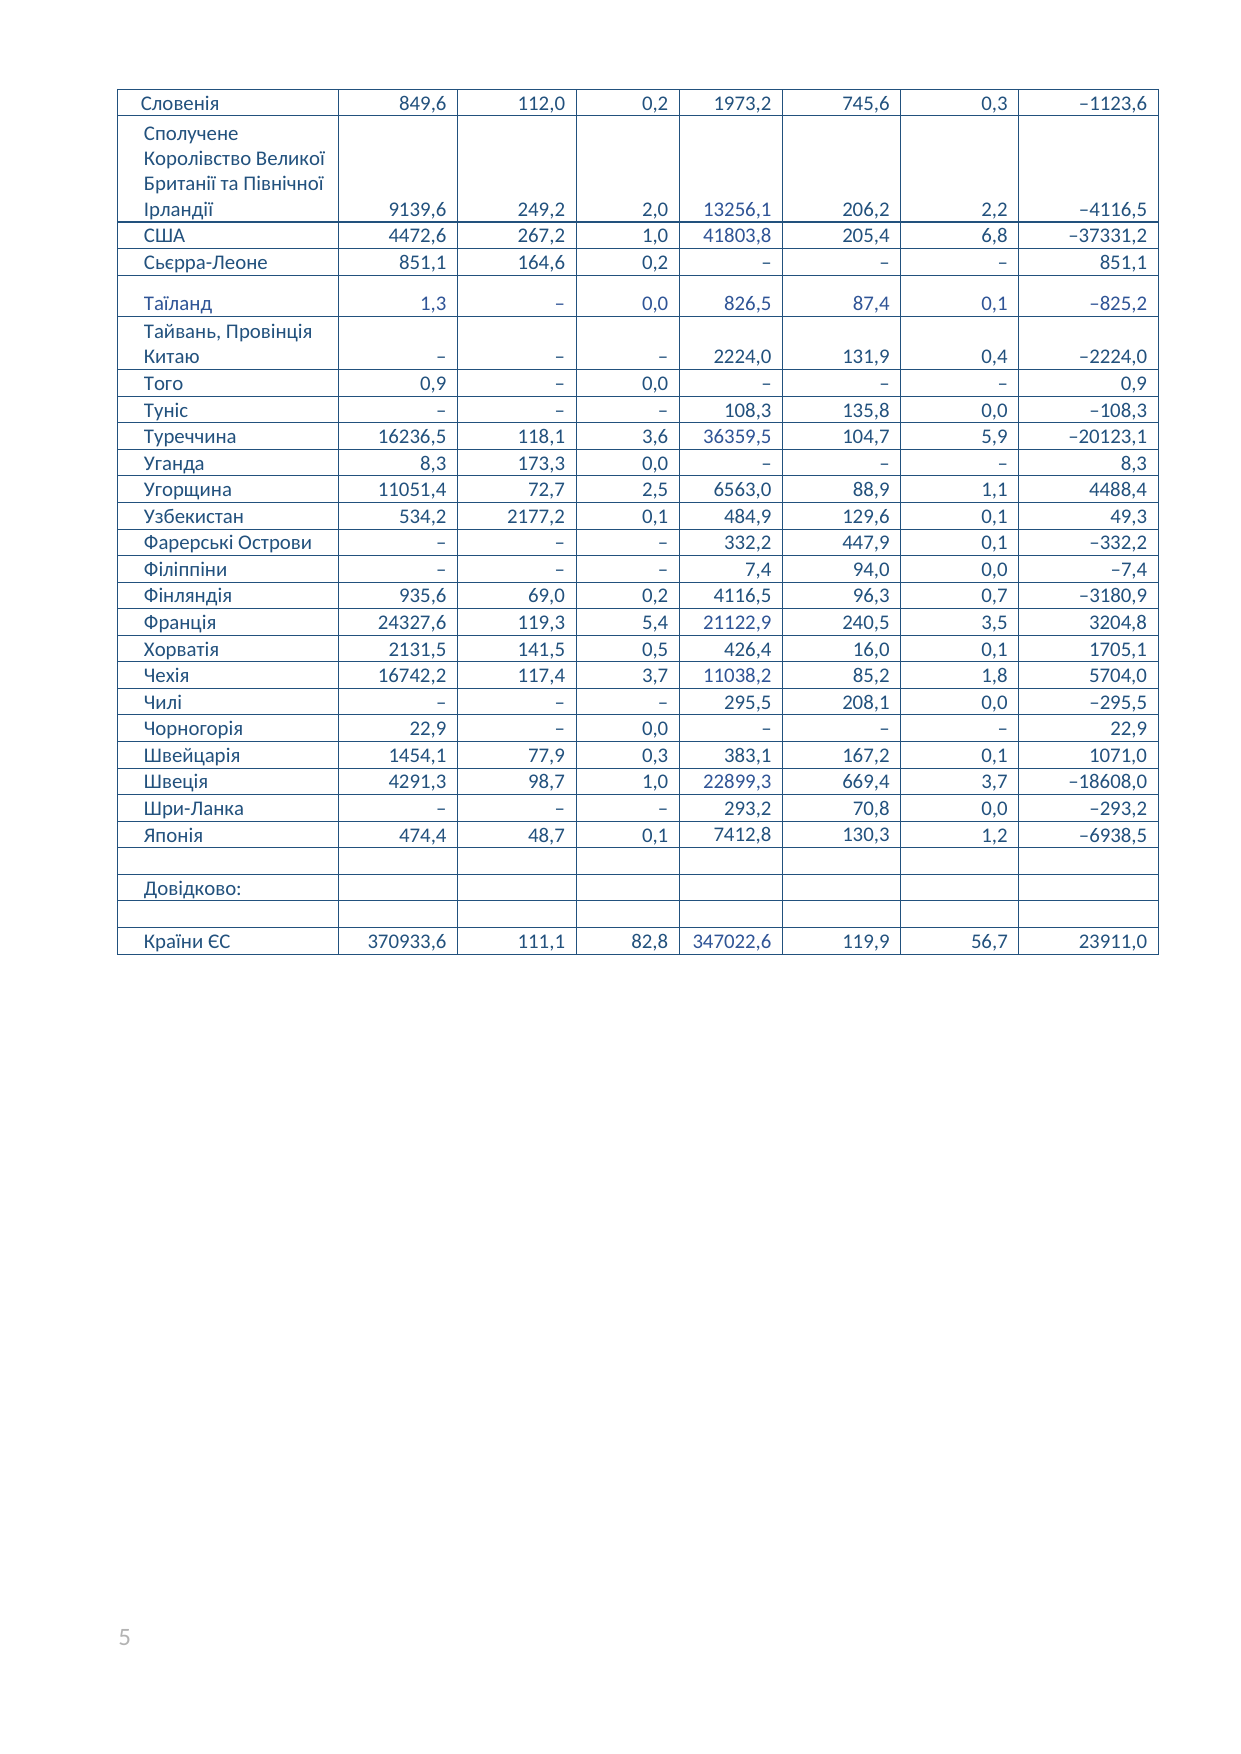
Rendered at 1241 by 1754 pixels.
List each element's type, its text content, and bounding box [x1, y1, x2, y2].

table_cell 2131,5 [339, 636, 457, 661]
table_cell 0,1 [901, 503, 1018, 528]
table_cell 130,3 [783, 822, 900, 847]
table_cell – [458, 556, 576, 582]
table_cell [118, 901, 338, 927]
table_cell – [901, 370, 1018, 396]
table_cell 0,1 [901, 530, 1018, 555]
table_cell 383,1 [680, 742, 782, 767]
table_cell – [901, 450, 1018, 475]
table_cell – [577, 689, 679, 714]
table_cell США [118, 223, 338, 248]
table_cell –7,4 [1019, 556, 1158, 582]
table_cell 474,4 [339, 822, 457, 847]
table_cell 0,9 [339, 370, 457, 396]
table_cell 5704,0 [1019, 662, 1158, 688]
table_cell 4472,6 [339, 223, 457, 248]
table_cell Філіппіни [118, 556, 338, 582]
table_cell 0,1 [901, 276, 1018, 316]
table_cell Фінляндія [118, 583, 338, 608]
table_cell 72,7 [458, 476, 576, 502]
table_cell 48,7 [458, 822, 576, 847]
table_cell 22,9 [1019, 715, 1158, 741]
table_cell [577, 875, 679, 900]
table_cell –3180,9 [1019, 583, 1158, 608]
table_cell 295,5 [680, 689, 782, 714]
table_cell – [783, 450, 900, 475]
table_cell 1,0 [577, 223, 679, 248]
table_cell Швеція [118, 769, 338, 794]
table_cell – [577, 556, 679, 582]
table_cell 1454,1 [339, 742, 457, 767]
table_cell 6,8 [901, 223, 1018, 248]
table_cell 112,0 [458, 90, 576, 115]
table_cell [901, 875, 1018, 900]
table_cell 0,0 [901, 397, 1018, 422]
table_cell Сьєрра-Леоне [118, 249, 338, 274]
table_cell 9139,6 [339, 116, 457, 221]
table_cell Того [118, 370, 338, 396]
table_cell 98,7 [458, 769, 576, 794]
table_cell 0,2 [577, 90, 679, 115]
table_cell [339, 901, 457, 927]
table_cell 1,0 [577, 769, 679, 794]
table_cell 851,1 [339, 249, 457, 274]
table_cell 77,9 [458, 742, 576, 767]
table_cell 22,9 [339, 715, 457, 741]
table_cell 16236,5 [339, 423, 457, 449]
table_cell 1071,0 [1019, 742, 1158, 767]
table_cell –108,3 [1019, 397, 1158, 422]
table_cell 1705,1 [1019, 636, 1158, 661]
table_cell – [783, 370, 900, 396]
table_cell 205,4 [783, 223, 900, 248]
table_cell 347022,6 [680, 928, 782, 953]
table_cell Уганда [118, 450, 338, 475]
table_cell – [458, 795, 576, 821]
table_cell 85,2 [783, 662, 900, 688]
table_cell 94,0 [783, 556, 900, 582]
table_cell – [339, 689, 457, 714]
table_cell Узбекистан [118, 503, 338, 528]
table_cell 0,1 [901, 742, 1018, 767]
table_cell 0,3 [577, 742, 679, 767]
table_cell [783, 901, 900, 927]
table_cell 669,4 [783, 769, 900, 794]
table_cell [339, 848, 457, 874]
table_cell 70,8 [783, 795, 900, 821]
table_cell 41803,8 [680, 223, 782, 248]
table_cell Туреччина [118, 423, 338, 449]
table_cell –1123,6 [1019, 90, 1158, 115]
table_cell 1973,2 [680, 90, 782, 115]
table_cell – [458, 317, 576, 369]
table_cell [458, 875, 576, 900]
table_cell [680, 901, 782, 927]
table_cell Швейцарія [118, 742, 338, 767]
table_cell 826,5 [680, 276, 782, 316]
table_cell 0,4 [901, 317, 1018, 369]
table_cell 249,2 [458, 116, 576, 221]
table_cell 135,8 [783, 397, 900, 422]
table_cell 8,3 [1019, 450, 1158, 475]
table_cell [577, 901, 679, 927]
table_cell 534,2 [339, 503, 457, 528]
table_cell – [783, 249, 900, 274]
table_cell Таїланд [118, 276, 338, 316]
table_cell 0,0 [577, 450, 679, 475]
table_cell Чехія [118, 662, 338, 688]
table_cell 111,1 [458, 928, 576, 953]
table_cell –20123,1 [1019, 423, 1158, 449]
table_cell 208,1 [783, 689, 900, 714]
table_cell – [680, 715, 782, 741]
table_cell – [458, 370, 576, 396]
table_cell [1019, 875, 1158, 900]
table_cell – [339, 556, 457, 582]
table_cell –6938,5 [1019, 822, 1158, 847]
table_cell 0,3 [901, 90, 1018, 115]
table_cell [680, 875, 782, 900]
table_cell 0,0 [577, 715, 679, 741]
table_cell 88,9 [783, 476, 900, 502]
table_cell [901, 901, 1018, 927]
table_cell 23911,0 [1019, 928, 1158, 953]
table_cell 332,2 [680, 530, 782, 555]
table_cell 119,9 [783, 928, 900, 953]
table_cell 69,0 [458, 583, 576, 608]
table_cell 141,5 [458, 636, 576, 661]
table_cell Чилі [118, 689, 338, 714]
table_cell Тайвань, Провінція Китаю [118, 317, 338, 369]
table_cell –293,2 [1019, 795, 1158, 821]
table_cell 16,0 [783, 636, 900, 661]
table_cell – [458, 689, 576, 714]
table_cell – [577, 397, 679, 422]
table_cell Шри-Ланка [118, 795, 338, 821]
table_cell –332,2 [1019, 530, 1158, 555]
table_cell 0,2 [577, 249, 679, 274]
table_cell 0,1 [901, 636, 1018, 661]
table_cell 119,3 [458, 609, 576, 635]
table_cell 7,4 [680, 556, 782, 582]
table_cell 3,7 [577, 662, 679, 688]
table_cell – [339, 397, 457, 422]
table_cell [783, 875, 900, 900]
table_cell 4291,3 [339, 769, 457, 794]
table_cell 173,3 [458, 450, 576, 475]
table_cell 1,1 [901, 476, 1018, 502]
table_cell 87,4 [783, 276, 900, 316]
table_cell 167,2 [783, 742, 900, 767]
table_cell 849,6 [339, 90, 457, 115]
table_cell 3,6 [577, 423, 679, 449]
table_cell – [339, 530, 457, 555]
table_cell 22899,3 [680, 769, 782, 794]
table_cell 0,1 [577, 822, 679, 847]
table_cell –825,2 [1019, 276, 1158, 316]
table_cell – [577, 530, 679, 555]
table_cell – [680, 450, 782, 475]
table_cell 36359,5 [680, 423, 782, 449]
table_cell 0,5 [577, 636, 679, 661]
table_cell 5,4 [577, 609, 679, 635]
table_cell 8,3 [339, 450, 457, 475]
table_cell 16742,2 [339, 662, 457, 688]
table_cell 3,5 [901, 609, 1018, 635]
table_cell 2,2 [901, 116, 1018, 221]
table_cell 745,6 [783, 90, 900, 115]
table_cell 293,2 [680, 795, 782, 821]
table_cell – [339, 795, 457, 821]
table_cell 0,0 [577, 370, 679, 396]
table_cell 2,0 [577, 116, 679, 221]
table_cell 6563,0 [680, 476, 782, 502]
table_cell 0,0 [901, 795, 1018, 821]
table_cell 24327,6 [339, 609, 457, 635]
table_cell 240,5 [783, 609, 900, 635]
table_cell 2224,0 [680, 317, 782, 369]
table_cell Японія [118, 822, 338, 847]
table_cell 484,9 [680, 503, 782, 528]
table_cell – [577, 317, 679, 369]
table_cell Франція [118, 609, 338, 635]
table_cell [458, 901, 576, 927]
table_cell 4488,4 [1019, 476, 1158, 502]
table_cell 56,7 [901, 928, 1018, 953]
table_cell [458, 848, 576, 874]
table_cell 164,6 [458, 249, 576, 274]
table_cell –2224,0 [1019, 317, 1158, 369]
table_cell – [901, 249, 1018, 274]
table_cell 49,3 [1019, 503, 1158, 528]
table_cell 13256,1 [680, 116, 782, 221]
table_cell 3204,8 [1019, 609, 1158, 635]
table_cell 117,4 [458, 662, 576, 688]
table_cell – [901, 715, 1018, 741]
table_cell 206,2 [783, 116, 900, 221]
table_cell [901, 848, 1018, 874]
table_cell [118, 848, 338, 874]
table_cell 1,2 [901, 822, 1018, 847]
table_cell 4116,5 [680, 583, 782, 608]
table_cell Чорногорія [118, 715, 338, 741]
table_cell [1019, 848, 1158, 874]
table_cell 447,9 [783, 530, 900, 555]
table_cell 0,1 [577, 503, 679, 528]
table_cell 1,3 [339, 276, 457, 316]
table_cell [1019, 901, 1158, 927]
table_cell –295,5 [1019, 689, 1158, 714]
table_cell 0,0 [577, 276, 679, 316]
table_cell 129,6 [783, 503, 900, 528]
table_cell 118,1 [458, 423, 576, 449]
table_cell Туніс [118, 397, 338, 422]
table_cell 82,8 [577, 928, 679, 953]
table_cell 131,9 [783, 317, 900, 369]
table_cell 267,2 [458, 223, 576, 248]
table_cell – [458, 530, 576, 555]
table_cell 2177,2 [458, 503, 576, 528]
table_cell 426,4 [680, 636, 782, 661]
table_cell 0,9 [1019, 370, 1158, 396]
table_cell 2,5 [577, 476, 679, 502]
table_cell Країни ЄС [118, 928, 338, 953]
table_cell Довідково: [118, 875, 338, 900]
table_cell 96,3 [783, 583, 900, 608]
table_cell 935,6 [339, 583, 457, 608]
table_cell – [680, 249, 782, 274]
table_cell Хорватія [118, 636, 338, 661]
table_cell [783, 848, 900, 874]
table_cell 108,3 [680, 397, 782, 422]
table_cell Сполучене Королівство Великої Британії та Північної Ірландії [118, 116, 338, 221]
table_cell 7412,8 [680, 822, 782, 847]
table_cell – [680, 370, 782, 396]
table_cell 1,8 [901, 662, 1018, 688]
table_cell 851,1 [1019, 249, 1158, 274]
table_cell – [339, 317, 457, 369]
table_cell Фарерські Острови [118, 530, 338, 555]
table_cell – [577, 795, 679, 821]
table_cell 0,0 [901, 556, 1018, 582]
table_cell [577, 848, 679, 874]
table_cell [680, 848, 782, 874]
table_cell 3,7 [901, 769, 1018, 794]
table_cell Словенія [118, 90, 338, 115]
table_cell 0,7 [901, 583, 1018, 608]
table_cell – [783, 715, 900, 741]
table_cell –18608,0 [1019, 769, 1158, 794]
table_cell 21122,9 [680, 609, 782, 635]
table_cell 0,0 [901, 689, 1018, 714]
table_cell 11051,4 [339, 476, 457, 502]
table_cell 5,9 [901, 423, 1018, 449]
table_cell – [458, 397, 576, 422]
table_cell 0,2 [577, 583, 679, 608]
table_cell –37331,2 [1019, 223, 1158, 248]
table_cell 104,7 [783, 423, 900, 449]
table_cell –4116,5 [1019, 116, 1158, 221]
table_cell Угорщина [118, 476, 338, 502]
table_cell 370933,6 [339, 928, 457, 953]
table_cell – [458, 715, 576, 741]
table_cell 11038,2 [680, 662, 782, 688]
table_cell – [458, 276, 576, 316]
table_cell [339, 875, 457, 900]
